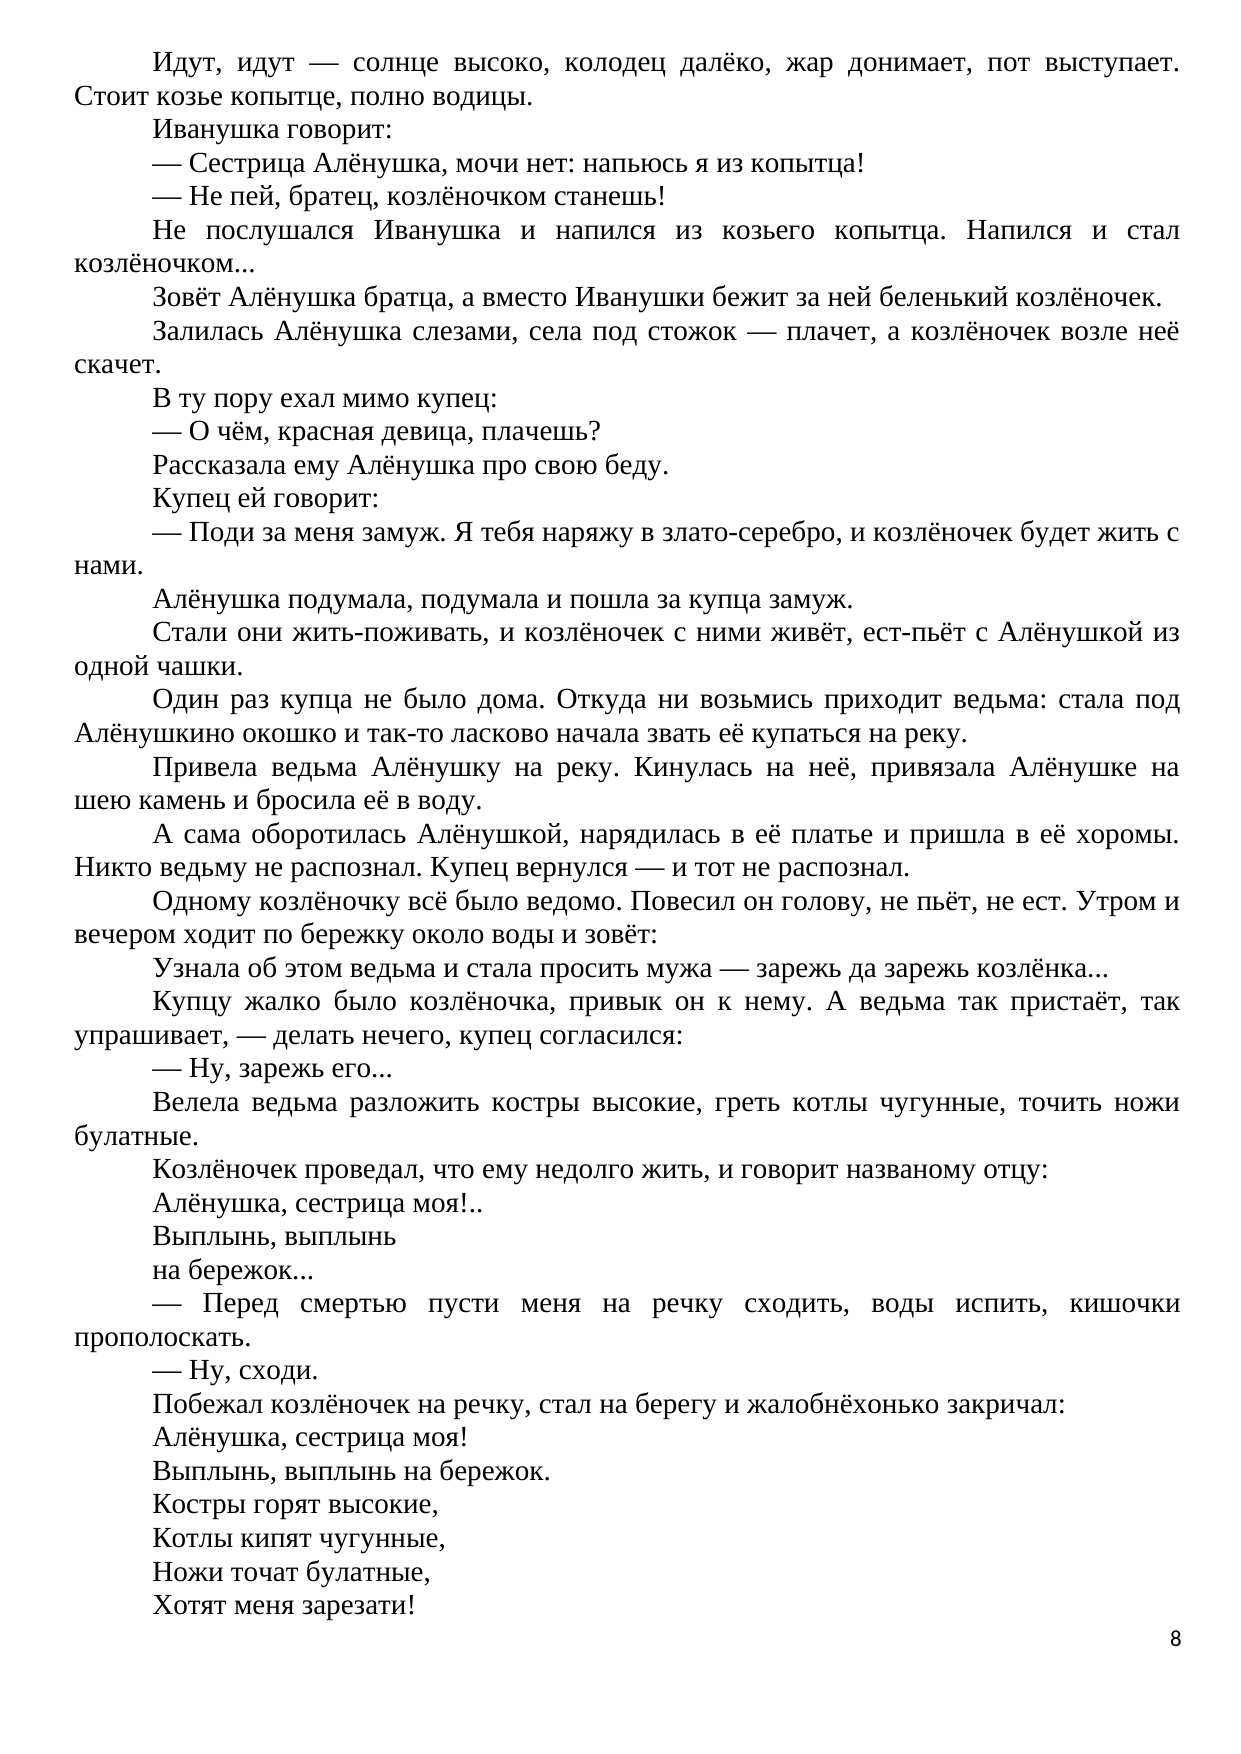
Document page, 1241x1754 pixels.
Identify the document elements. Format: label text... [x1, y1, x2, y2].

text Хотят меня зарезати! [74, 1587, 1181, 1621]
text Рассказала ему Алёнушка про свою беду. [74, 447, 1181, 480]
text Стали они жить-поживать, и козлёночек с ними живёт, ест-пьёт с Алёнушкой из одной чашки. [74, 614, 1181, 682]
text Привела ведьма Алёнушку на реку. Кинулась на неё, привязала Алёнушке на шею камень и бросила её в воду. [74, 749, 1181, 816]
text Выплынь, выплынь [74, 1218, 1181, 1252]
text Алёнушка, сестрица моя! [74, 1419, 1181, 1453]
text Алёнушка подумала, подумала и пошла за купца замуж. [74, 581, 1181, 614]
text — Сестрица Алёнушка, мочи нет: напьюсь я из копытца! [74, 145, 1181, 178]
text — Перед смертью пусти меня на речку сходить, воды испить, кишочки прополоскать. [74, 1285, 1181, 1352]
text — О чём, красная девица, плачешь? [74, 413, 1181, 447]
text — Не пей, братец, козлёночком станешь! [74, 178, 1181, 212]
text Побежал козлёночек на речку, стал на берегу и жалобнёхонько закричал: [74, 1386, 1181, 1419]
text — Ну, зарежь его... [74, 1051, 1181, 1084]
text на бережок... [74, 1252, 1181, 1285]
text Не послушался Иванушка и напился из козьего копытца. Напился и стал козлёночком... [74, 212, 1181, 279]
text Котлы кипят чугунные, [74, 1520, 1181, 1554]
text Велела ведьма разложить костры высокие, греть котлы чугунные, точить ножи булатные. [74, 1084, 1181, 1151]
text Залилась Алёнушка слезами, села под стожок — плачет, а козлёночек возле неё скачет. [74, 313, 1181, 380]
text В ту пору ехал мимо купец: [74, 380, 1181, 413]
text Купцу жалко было козлёночка, привык он к нему. А ведьма так пристаёт, так упрашивает, — делать нечего, купец согласился: [74, 983, 1181, 1051]
text Идут, идут — солнце высоко, колодец далёко, жар донимает, пот выступает. Стоит козье копытце, полно водицы. [74, 44, 1181, 111]
text Ножи точат булатные, [74, 1554, 1181, 1587]
text Купец ей говорит: [74, 480, 1181, 514]
text А сама оборотилась Алёнушкой, нарядилась в её платье и пришла в её хоромы. Никто ведьму не распознал. Купец вернулся — и тот не распознал. [74, 816, 1181, 883]
text Костры горят высокие, [74, 1487, 1181, 1520]
text Выплынь, выплынь на бережок. [74, 1453, 1181, 1487]
text — Поди за меня замуж. Я тебя наряжу в злато-серебро, и козлёночек будет жить с нами. [74, 514, 1181, 581]
text Узнала об этом ведьма и стала просить мужа — зарежь да зарежь козлёнка... [74, 950, 1181, 983]
text Зовёт Алёнушка братца, а вместо Иванушки бежит за ней беленький козлёночек. [74, 279, 1181, 313]
text — Ну, сходи. [74, 1352, 1181, 1386]
text Алёнушка, сестрица моя!.. [74, 1185, 1181, 1218]
text Козлёночек проведал, что ему недолго жить, и говорит названому отцу: [74, 1151, 1181, 1185]
text Одному козлёночку всё было ведомо. Повесил он голову, не пьёт, не ест. Утром и вечером ходит по бережку около воды и зовёт: [74, 883, 1181, 950]
text Один раз купца не было дома. Откуда ни возьмись приходит ведьма: стала под Алёнушкино окошко и так-то ласково начала звать её купаться на реку. [74, 682, 1181, 749]
text Иванушка говорит: [74, 111, 1181, 145]
